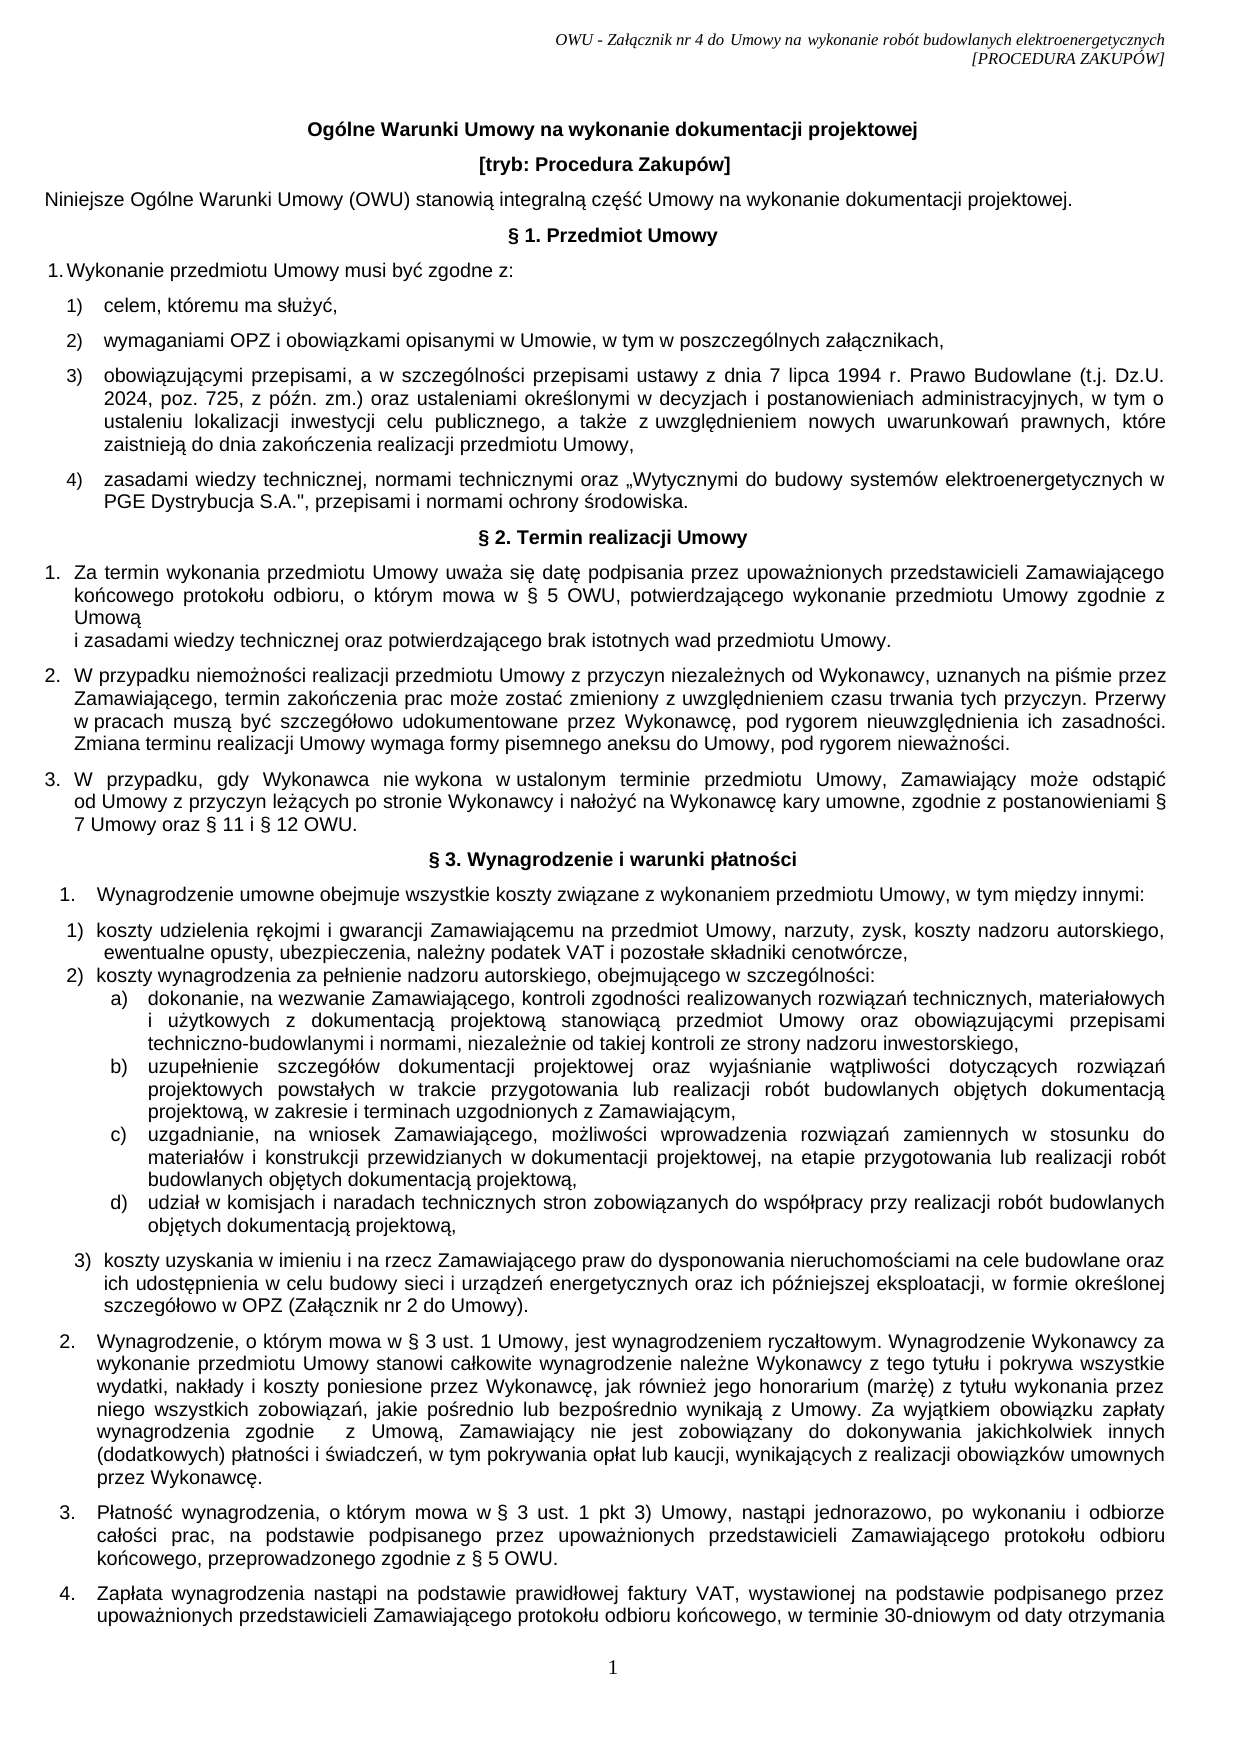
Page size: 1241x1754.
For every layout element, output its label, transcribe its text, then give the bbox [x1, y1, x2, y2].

list koszty udzielenia rękojmi i gwarancji Zamawiającemu na przedmiot Umowy, narzuty, zysk, koszty nadzoru autorskiego, ewentualne opusty, ubezpieczenia, należny podatek VAT i pozostałe składniki cenotwórcze, [66, 918, 1167, 964]
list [59, 1582, 1167, 1627]
list wymaganiami OPZ i obowiązkami opisanymi w Umowie, w tym w poszczególnych załącznikach, [66, 329, 1167, 352]
list zasadami wiedzy technicznej, normami technicznymi oraz „Wytycznymi do budowy systemów elektroenergetycznych w PGE Dystrybucja S.A.", przepisami i normami ochrony środowiska. [66, 468, 1167, 513]
list obowiązującymi przepisami, a w szczególności przepisami ustawy z dnia 7 lipca 1994 r. Prawo Budowlane (t.j. Dz.U. 2024, poz. 725, z późn. zm.) oraz ustaleniami określonymi w decyzjach i postanowieniach administracyjnych, w tym o ustaleniu lokalizacji inwestycji celu publicznego, a także z uwzględnieniem nowych uwarunkowań prawnych, które zaistnieją do dnia zakończenia realizacji przedmiotu Umowy, [66, 364, 1167, 455]
list koszty wynagrodzenia za pełnienie nadzoru autorskiego, obejmującego w szczególności: [66, 964, 1167, 987]
text § 1. Przedmiot Umowy [59, 223, 1167, 246]
list Za termin wykonania przedmiotu Umowy uważa się datę podpisania przez upoważnionych przedstawicieli Zamawiającego końcowego protokołu odbioru, o którym mowa w § 5 OWU, potwierdzającego wykonanie przedmiotu Umowy zgodnie z Umową i zasadami wiedzy technicznej oraz potwierdzającego brak istotnych wad przedmiotu Umowy. [44, 561, 1167, 652]
list Płatność wynagrodzenia, o którym mowa w § 3 ust. 1 pkt 3) Umowy, nastąpi jednorazowo, po wykonaniu i odbiorze całości prac, na podstawie podpisanego przez upoważnionych przedstawicieli Zamawiającego protokołu odbioru końcowego, przeprowadzonego zgodnie z § 5 OWU. [59, 1501, 1167, 1569]
list Wykonanie przedmiotu Umowy musi być zgodne z: [47, 259, 1167, 281]
list Wynagrodzenie umowne obejmuje wszystkie koszty związane z wykonaniem przedmiotu Umowy, w tym między innymi: [59, 883, 1167, 906]
list Wynagrodzenie, o którym mowa w § 3 ust. 1 Umowy, jest wynagrodzeniem ryczałtowym. Wynagrodzenie Wykonawcy za wykonanie przedmiotu Umowy stanowi całkowite wynagrodzenie należne Wykonawcy z tego tytułu i pokrywa wszystkie wydatki, nakłady i koszty poniesione przez Wykonawcę, jak również jego honorarium (marżę) z tytułu wykonania przez niego wszystkich zobowiązań, jakie pośrednio lub bezpośrednio wynikają z Umowy. Za wyjątkiem obowiązku zapłaty wynagrodzenia zgodnie z Umową, Zamawiający nie jest zobowiązany do dokonywania jakichkolwiek innych (dodatkowych) płatności i świadczeń, w tym pokrywania opłat lub kaucji, wynikających z realizacji obowiązków umownych przez Wykonawcę. [59, 1329, 1167, 1488]
list dokonanie, na wezwanie Zamawiającego, kontroli zgodności realizowanych rozwiązań technicznych, materiałowych i użytkowych z dokumentacją projektową stanowiącą przedmiot Umowy oraz obowiązującymi przepisami techniczno-budowlanymi i normami, niezależnie od takiej kontroli ze strony nadzoru inwestorskiego, [110, 987, 1167, 1055]
list udział w komisjach i naradach technicznych stron zobowiązanych do współpracy przy realizacji robót budowlanych objętych dokumentacją projektową, [110, 1191, 1167, 1236]
list Ogólne Warunki Umowy na wykonanie dokumentacji projektowej [59, 118, 1167, 141]
list koszty uzyskania w imieniu i na rzecz Zamawiającego praw do dysponowania nieruchomościami na cele budowlane oraz ich udostępnienia w celu budowy sieci i urządzeń energetycznych oraz ich późniejszej eksploatacji, w formie określonej szczegółowo w OPZ (Załącznik nr 2 do Umowy). [74, 1249, 1167, 1317]
list celem, któremu ma służyć, [66, 294, 1167, 317]
list W przypadku, gdy Wykonawca nie wykona w ustalonym terminie przedmiotu Umowy, Zamawiający może odstąpić od Umowy z przyczyn leżących po stronie Wykonawcy i nałożyć na Wykonawcę kary umowne, zgodnie z postanowieniami § 7 Umowy oraz § 11 i § 12 OWU. [44, 767, 1167, 836]
text Niniejsze Ogólne Warunki Umowy (OWU) stanowią integralną część Umowy na wykonanie dokumentacji projektowej. [44, 188, 1167, 211]
text § 2. Termin realizacji Umowy [59, 526, 1167, 548]
list uzgadnianie, na wniosek Zamawiającego, możliwości wprowadzenia rozwiązań zamiennych w stosunku do materiałów i konstrukcji przewidzianych w dokumentacji projektowej, na etapie przygotowania lub realizacji robót budowlanych objętych dokumentacją projektową, [110, 1123, 1167, 1191]
text § 3. Wynagrodzenie i warunki płatności [59, 848, 1167, 871]
list uzupełnienie szczegółów dokumentacji projektowej oraz wyjaśnianie wątpliwości dotyczących rozwiązań projektowych powstałych w trakcie przygotowania lub realizacji robót budowlanych objętych dokumentacją projektową, w zakresie i terminach uzgodnionych z Zamawiającym, [110, 1055, 1167, 1123]
list W przypadku niemożności realizacji przedmiotu Umowy z przyczyn niezależnych od Wykonawcy, uznanych na piśmie przez Zamawiającego, termin zakończenia prac może zostać zmieniony z uwzględnieniem czasu trwania tych przyczyn. Przerwy w pracach muszą być szczegółowo udokumentowane przez Wykonawcę, pod rygorem nieuwzględnienia ich zasadności. Zmiana terminu realizacji Umowy wymaga formy pisemnego aneksu do Umowy, pod rygorem nieważności. [44, 664, 1167, 755]
list [tryb: Procedura Zakupów] [43, 153, 1167, 176]
